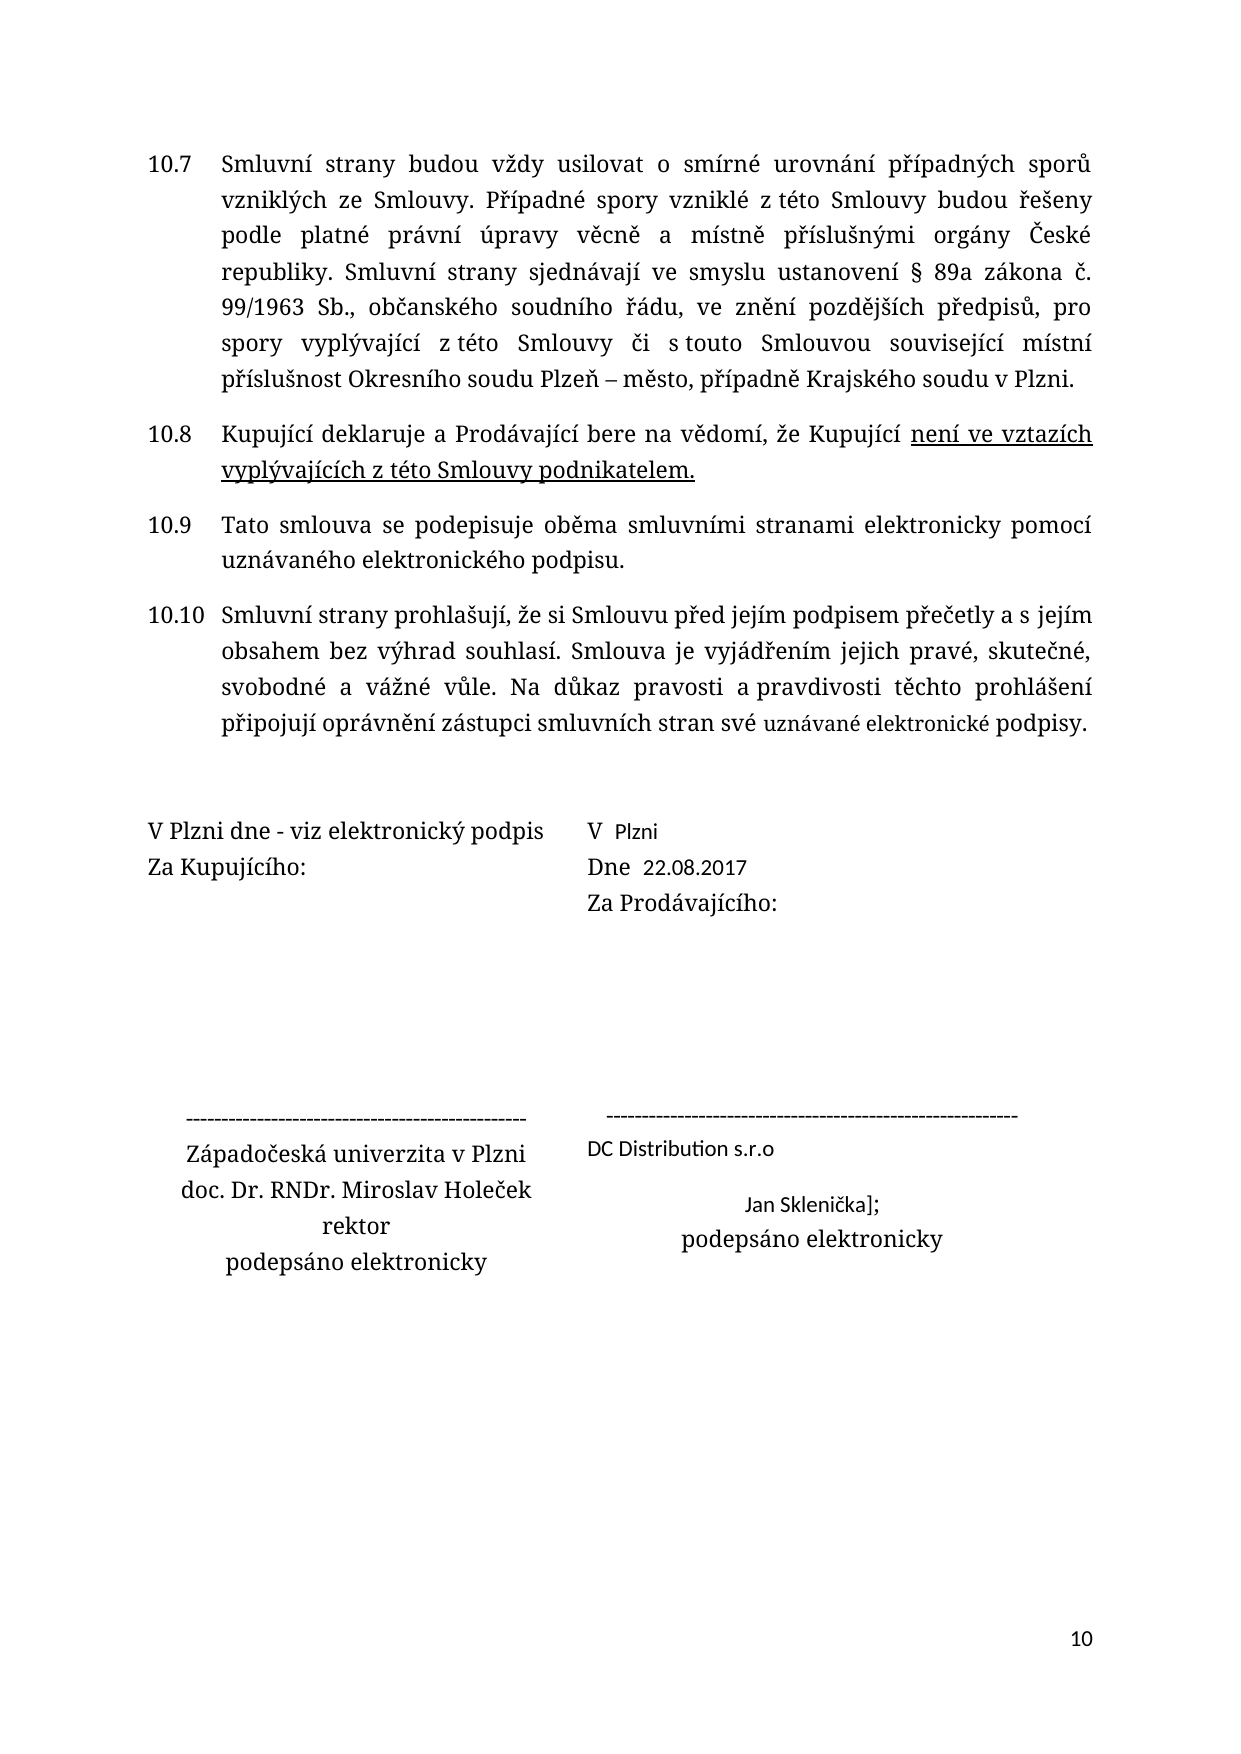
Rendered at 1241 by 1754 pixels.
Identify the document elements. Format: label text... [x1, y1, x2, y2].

table_header V Plzni dne - viz elektronický podpis Za Kupujícího: ------------------------------------------------ Západočeská univerzita v Plzni doc. Dr. RNDr. Miroslav Holeček rektor podepsáno elektronicky [136, 815, 576, 1281]
text 10.10 Smluvní strany prohlašují, že si Smlouvu před jejím podpisem přečetly a s jejím obsahem bez výhrad souhlasí. Smlouva je vyjádřením jejich pravé, skutečné, svobodné a vážné vůle. Na důkaz pravosti a pravdivosti těchto prohlášení připojují oprávnění zástupci smluvních stran své uznávané elektronické podpisy. [148, 599, 1093, 738]
text 10.9 Tato smlouva se podepisuje oběma smluvními stranami elektronicky pomocí uznávaného elektronického podpisu. [148, 508, 1093, 576]
text 10.8 Kupující deklaruje a Prodávající bere na vědomí, že Kupující není ve vztazích vyplývajících z této Smlouvy podnikatelem. [148, 418, 1093, 485]
text 10.7 Smluvní strany budou vždy usilovat o smírné urovnání případných sporů vzniklých ze Smlouvy. Případné spory vzniklé z této Smlouvy budou řešeny podle platné právní úpravy věcně a místně příslušnými orgány České republiky. Smluvní strany sjednávají ve smyslu ustanovení § 89a zákona č. 99/1963 Sb., občanského soudního řádu, ve znění pozdějších předpisů, pro spory vyplývající z této Smlouvy či s touto Smlouvou související místní příslušnost Okresního soudu Plzeň – město, případně Krajského soudu v Plzni. [148, 148, 1093, 394]
table_header V Plzni Dne 22.08.2017 Za Prodávajícího: ---------------------------------------------------------- DC Distribution s.r.o Jan Sklenička]; podepsáno elektronicky [576, 815, 1048, 1281]
